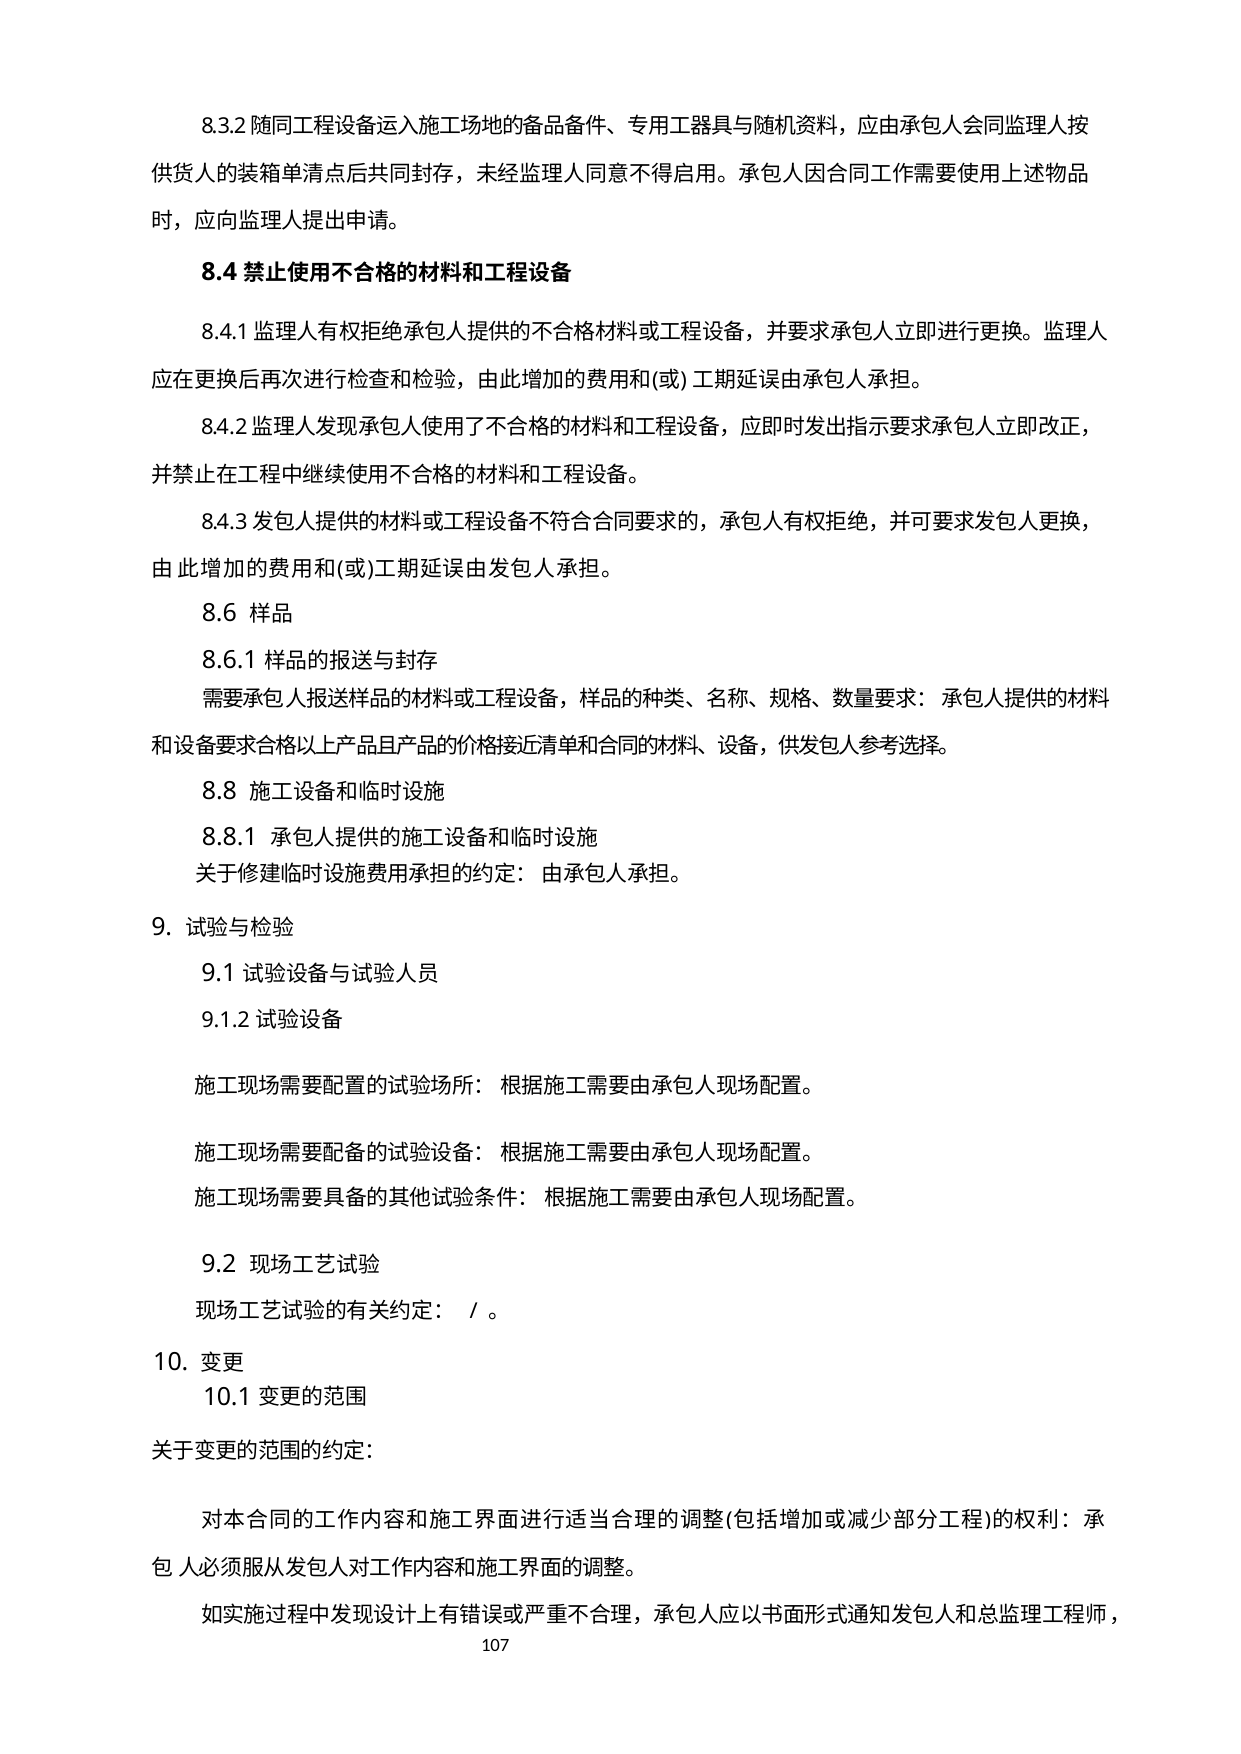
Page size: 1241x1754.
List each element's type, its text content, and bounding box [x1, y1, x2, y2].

text 9.1.2 试验设备 [201, 1004, 1111, 1033]
text 8.4 禁止使用不合格的材料和工程设备 [201, 257, 1111, 286]
text 8.4.1监理人有权拒绝承包人提供的不合格材料或工程设备，并要求承包人立即进行更换。监理人应在更换后再次进行检查和检验，由此增加的费用和(或) 工期延误由承包人承担。 [151, 314, 1109, 393]
text 8.6.1 样品的报送与封存 [202, 644, 1111, 674]
text 9.2 现场工艺试验 [201, 1249, 1111, 1279]
text 需要承包人报送样品的材料或工程设备，样品的种类、名称、规格、数量要求：承包人提供的材料和设备要求合格以上产品且产品的价格接近清单和合同的材料、设备，供发包人参考选择。 [151, 681, 1111, 760]
text 8.8.1 承包人提供的施工设备和临时设施 [202, 822, 1111, 852]
text 关于修建临时设施费用承担的约定： 由承包人承担。 [195, 859, 1111, 888]
text 9. 试验与检验 [151, 912, 1111, 941]
text 9.1 试验设备与试验人员 [201, 958, 1111, 988]
text 8.4.3发包人提供的材料或工程设备不符合合同要求的，承包人有权拒绝，并可要求发包人更换，由 此增加的费用和(或)工期延误由发包人承担。 [151, 504, 1103, 583]
text 施工现场需要具备的其他试验条件： 根据施工需要由承包人现场配置。 [194, 1183, 1111, 1211]
text 施工现场需要配置的试验场所： 根据施工需要由承包人现场配置。 [194, 1071, 1111, 1099]
text 关于变更的范围的约定： [151, 1435, 1111, 1464]
text 8.3.2随同工程设备运入施工场地的备品备件、专用工器具与随机资料，应由承包人会同监理人按供货人的装箱单清点后共同封存，未经监理人同意不得启用。承包人因合同工作需要使用上述物品时，应向监理人提出申请。 [151, 108, 1089, 234]
text 10.1 变更的范围 [203, 1393, 1111, 1435]
text 施工现场需要配备的试验设备： 根据施工需要由承包人现场配置。 [194, 1137, 1111, 1166]
text 10. 变更 [153, 1347, 1111, 1376]
text 现场工艺试验的有关约定： / 。 [195, 1295, 1111, 1324]
text 对本合同的工作内容和施工界面进行适当合理的调整(包括增加或减少部分工程)的权利：承包 人必须服从发包人对工作内容和施工界面的调整。 [151, 1502, 1105, 1581]
text 8.6 样品 [202, 598, 1111, 628]
text 8.4.2监理人发现承包人使用了不合格的材料和工程设备，应即时发出指示要求承包人立即改正，并禁止在工程中继续使用不合格的材料和工程设备。 [151, 409, 1103, 488]
text 8.8 施工设备和临时设施 [202, 776, 1111, 806]
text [151, 1597, 1109, 1629]
